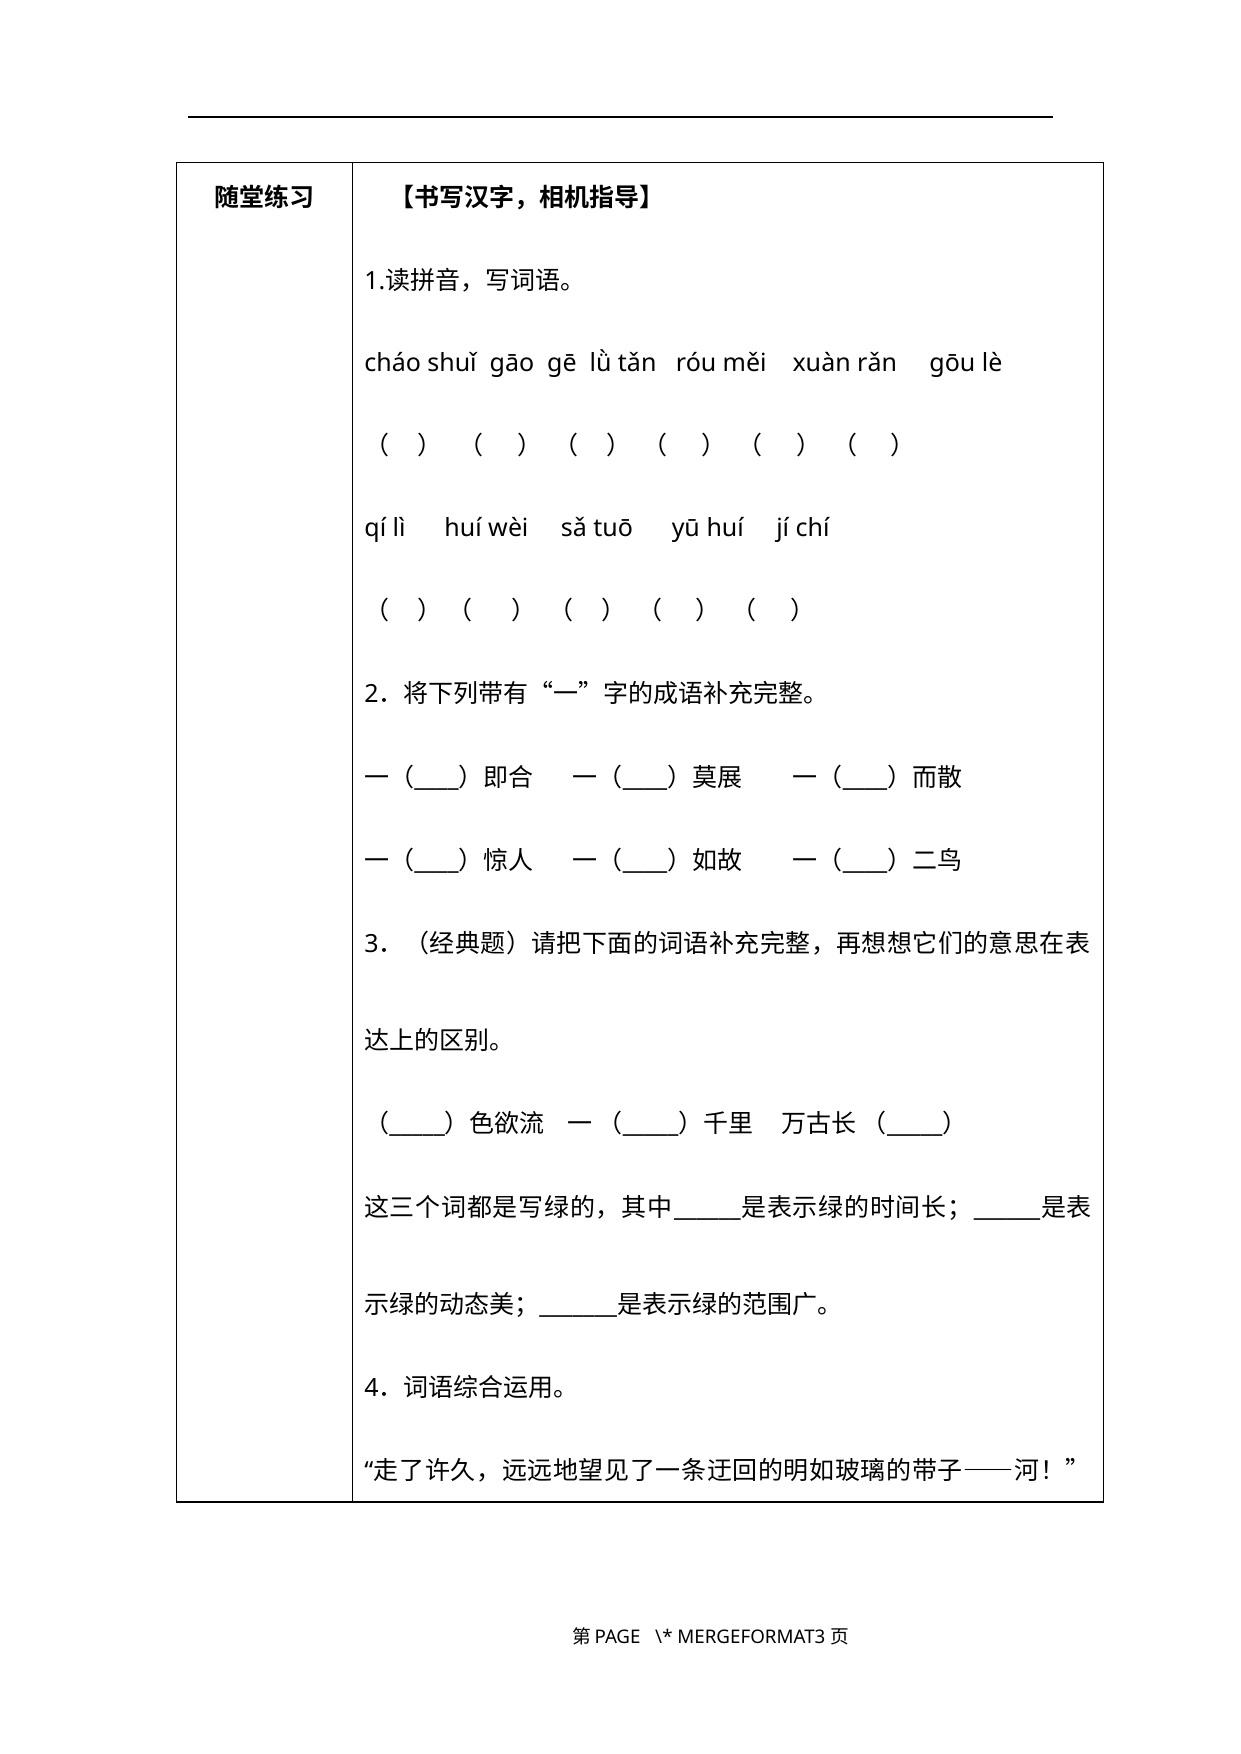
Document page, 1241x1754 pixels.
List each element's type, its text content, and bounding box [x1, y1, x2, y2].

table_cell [353, 163, 1103, 1501]
table_cell 随堂练习 [177, 163, 352, 1501]
